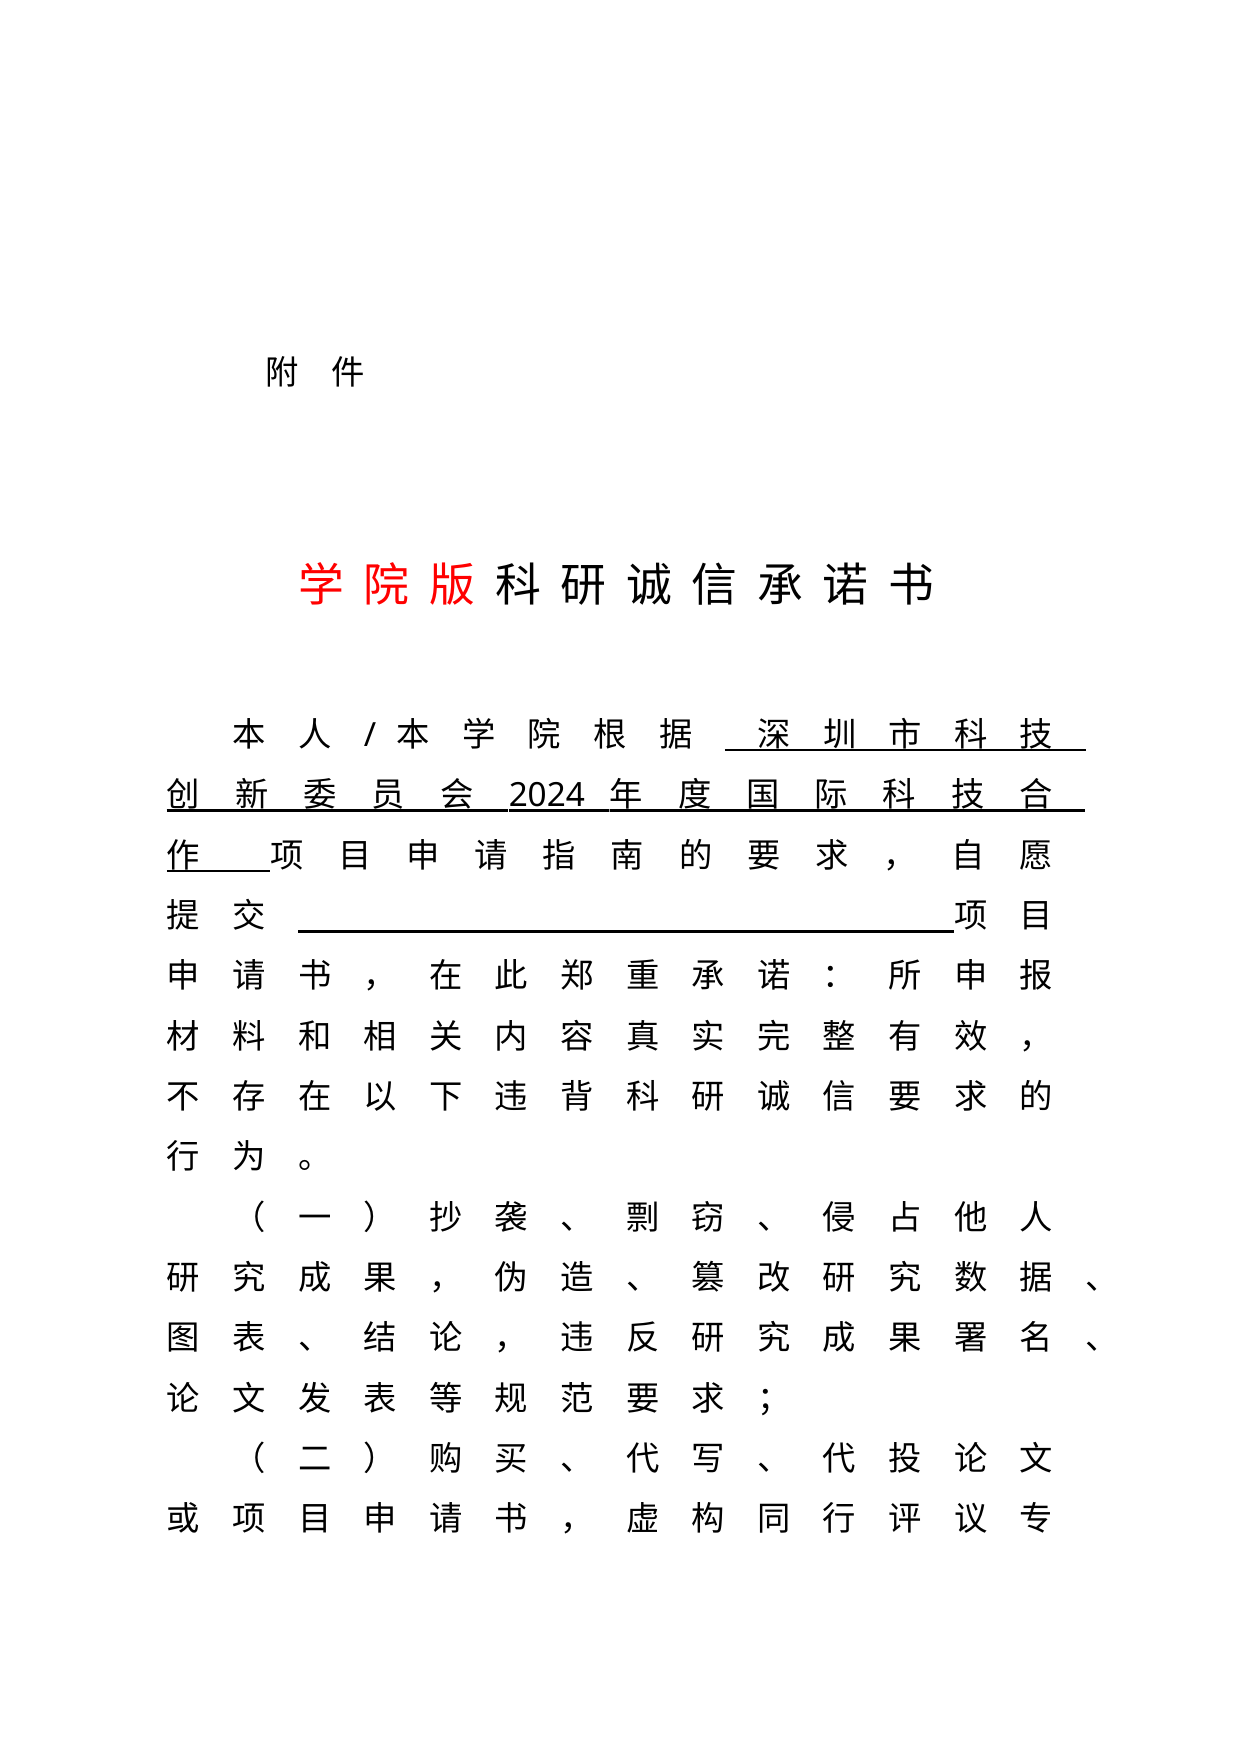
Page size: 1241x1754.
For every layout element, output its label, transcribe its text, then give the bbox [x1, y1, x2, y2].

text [167, 1426, 1085, 1546]
text 本人/本学院根据 深圳市科技创新委员会2024年度国际科技合作 项目申请指南的要求，自愿提交 项目申请书，在此郑重承诺：所申报材料和相关内容真实完整有效，不存在以下违背科研诚信要求的行为。 [167, 810, 1085, 1184]
text 本人/本学院根据 深圳市科技创新委员会2024年度国际科技合作 项目申请指南的要求，自愿提交 项目申请书，在此郑重承诺：所申报材料和相关内容真实完整有效，不存在以下违背科研诚信要求的行为。 [167, 702, 1085, 809]
text 学院版科研诚信承诺书 [167, 521, 1085, 642]
text （一）抄袭、剽窃、侵占他人研究成果，伪造、篡改研究数据、图表、结论，违反研究成果署名、论文发表等规范要求； [167, 1184, 1085, 1426]
text 附件 [167, 340, 1085, 400]
